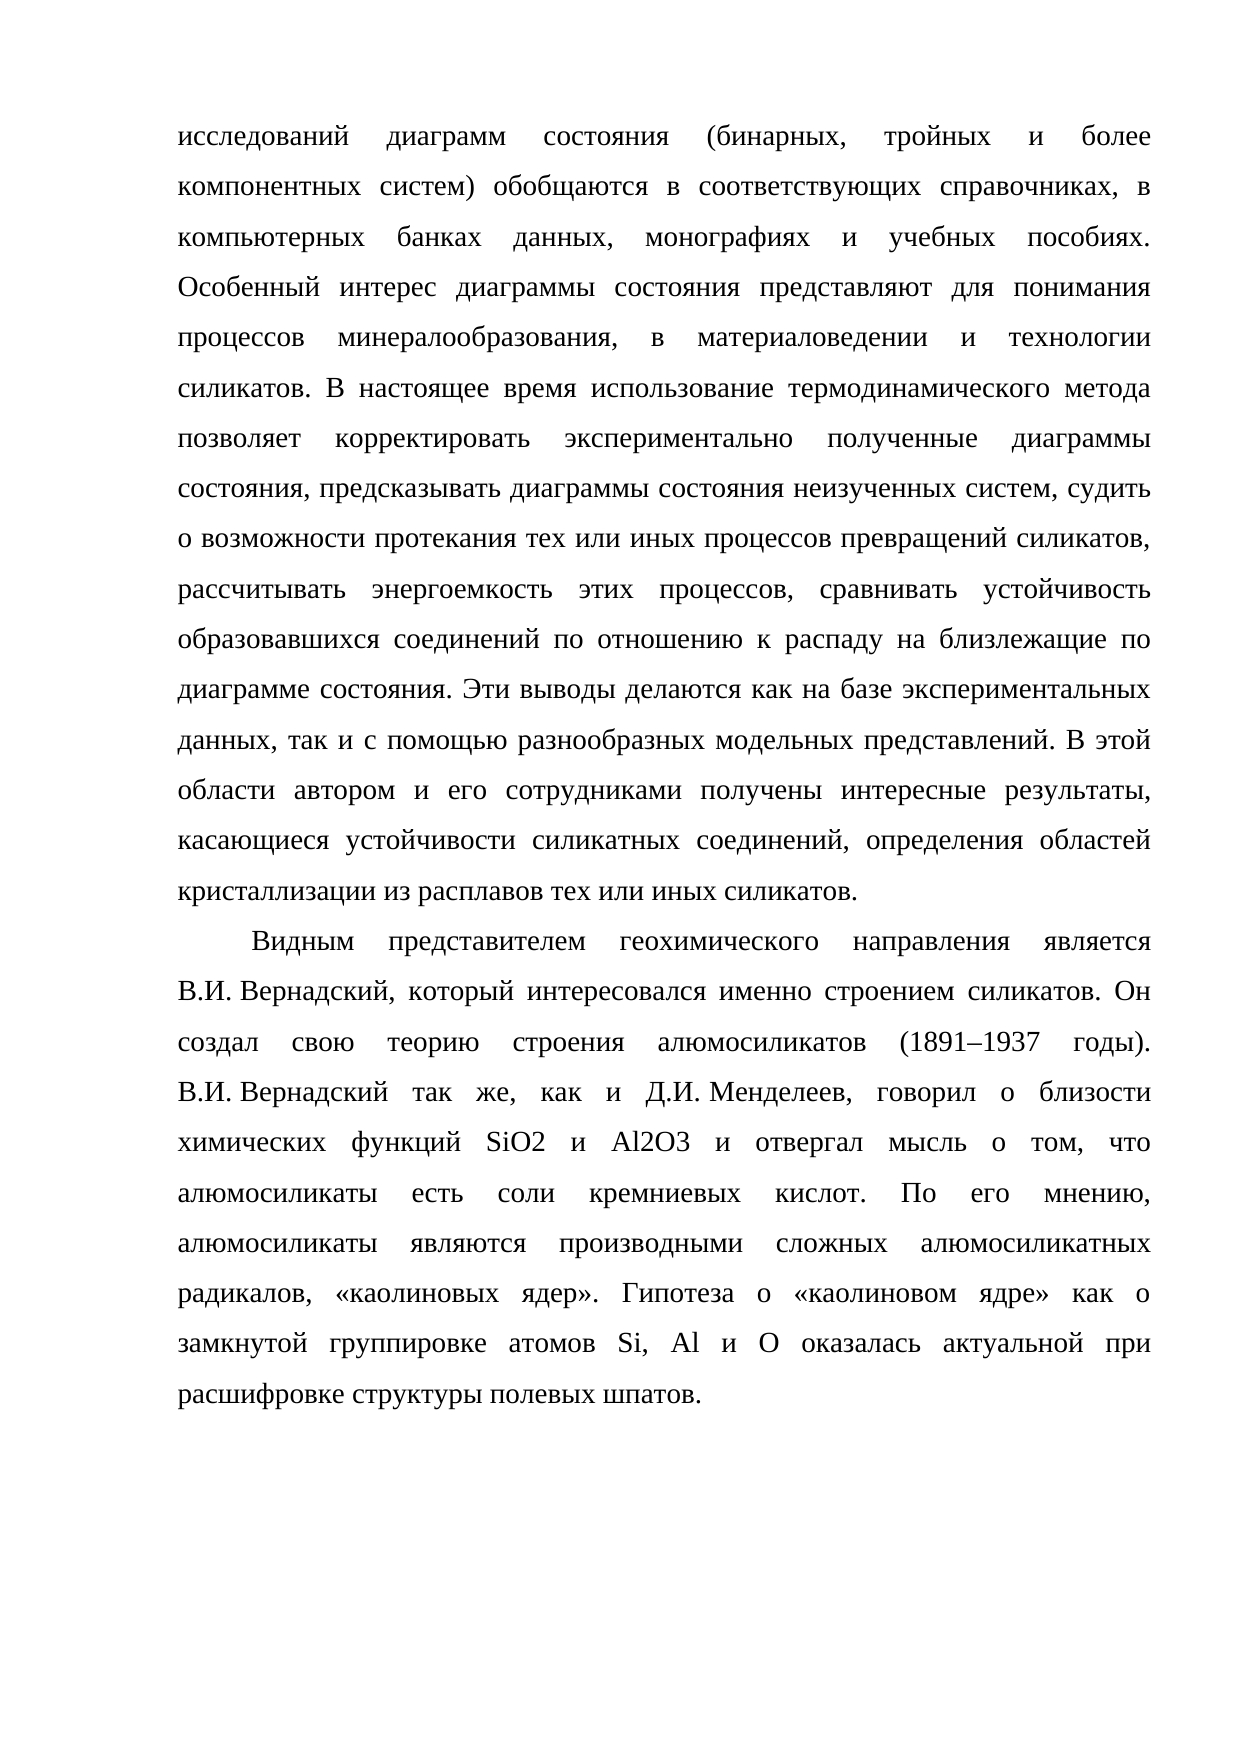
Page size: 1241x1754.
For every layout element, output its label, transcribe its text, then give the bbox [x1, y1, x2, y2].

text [177, 118, 1152, 906]
text Видным представителем геохимического направления является В.И. Вернадский, который интересовался именно строением силикатов. Он создал свою теорию строения алюмосиликатов (1891–1937 годы). В.И. Вернадский так же, как и Д.И. Менделеев, говорил о близости химических функций SiO2 и Al2O3 и отвергал мысль о том, что алюмосиликаты есть соли кремниевых кислот. По его мнению, алюмосиликаты являются производными сложных алюмосиликатных радикалов, «каолиновых ядер». Гипотеза о «каолиновом ядре» как о замкнутой группировке атомов Si, Al и O оказалась актуальной при расшифровке структуры полевых шпатов. [177, 923, 1152, 1409]
